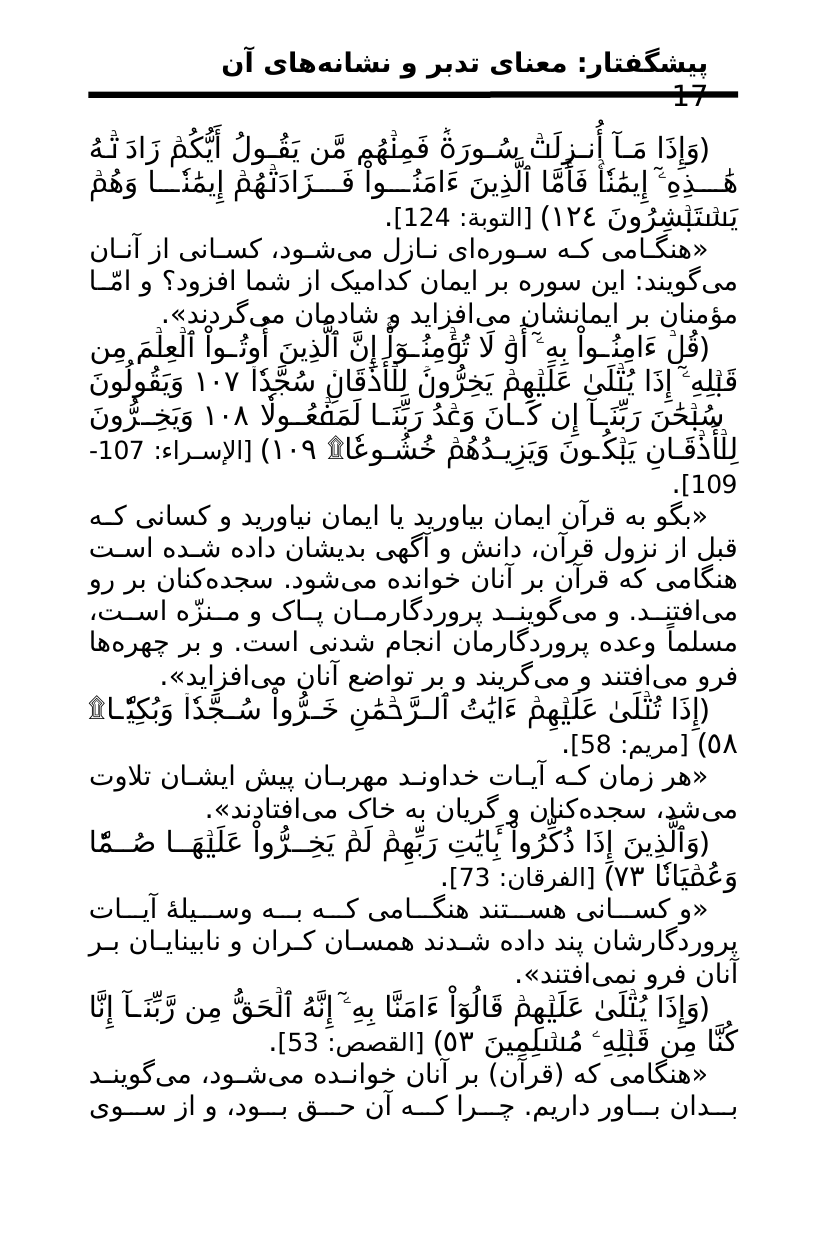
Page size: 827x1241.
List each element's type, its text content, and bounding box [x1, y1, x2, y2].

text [89, 1058, 738, 1122]
text ﴿وَٱلَّذِينَ إِذَا ذُكِّرُواْ بِ‍َٔايَٰتِ رَبِّهِمۡ لَمۡ يَخِرُّواْ عَلَيۡهَا صُمّٗا وَعُمۡيَانٗا ٧٣﴾ [الفرقان: 73]. [89, 826, 738, 893]
text ﴿إِذَا تُتۡلَىٰ عَلَيۡهِمۡ ءَايَٰتُ ٱلرَّحۡمَٰنِ خَرُّواْۤ سُجَّدٗاۤ وَبُكِيّٗا۩ ٥٨﴾ [مریم: 58]. [89, 692, 738, 760]
text «هر زمان که آیات خداوند مهربان پیش ایشان تلاوت می‌شد، سجده‌کنان و گریان به خاک می‌افتادند». [89, 760, 738, 826]
text ﴿وَإِذَا يُتۡلَىٰ عَلَيۡهِمۡ قَالُوٓاْ ءَامَنَّا بِهِۦٓ إِنَّهُ ٱلۡحَقُّ مِن رَّبِّنَآ إِنَّا كُنَّا مِن قَبۡلِهِۦ مُسۡلِمِينَ ٥٣﴾ [القصص: 53]. [89, 991, 738, 1058]
text ﴿قُلۡ ءَامِنُواْ بِهِۦٓ أَوۡ لَا تُؤۡمِنُوٓاْۚ إِنَّ ٱلَّذِينَ أُوتُواْ ٱلۡعِلۡمَ مِن قَبۡلِهِۦٓ إِذَا يُتۡلَىٰ عَلَيۡهِمۡ يَخِرُّونَۤ لِلۡأَذۡقَانِۤ سُجَّدٗاۤ ١٠٧ وَيَقُولُونَ سُبۡحَٰنَ رَبِّنَآ إِن كَانَ وَعۡدُ رَبِّنَا لَمَفۡعُولٗا ١٠٨ وَيَخِرُّونَ لِلۡأَذۡقَانِ يَبۡكُونَ وَيَزِيدُهُمۡ خُشُوعٗا۩ ١٠٩﴾ [الإسراء: 107-109]. [89, 331, 738, 500]
text «و کسانی هستند هنگامی که به وسیلۀ آیات پروردگارشان پند داده شدند همسان کران و نابینایان بر آنان فرو نمی‌افتند». [89, 893, 738, 991]
text «بگو به قرآن ایمان بیاورید یا ایمان نیاورید و کسانی که قبل از نزول قرآن، دانش و آگهی بدیشان داده شده است هنگامی که قرآن بر آنان خوانده می‌شود. سجده‌کنان بر رو می‌افتند. و می‌گویند پروردگارمان پاک و منزّه است، مسلماً وعده پروردگارمان انجام شدنی است. و بر چهره‌ها فرو می‌افتند و می‌گریند و بر تواضع آنان می‌افزاید». [89, 500, 738, 692]
text «هنگامی که سوره‌ای نازل می‌شود، کسانی از آنان می‌گویند: این سوره بر ایمان کدامیک از شما افزود؟ و امّا مؤمنان بر ایمانشان می‌افزاید و شادمان می‌گردند». [89, 233, 738, 331]
text ﴿وَإِذَا مَآ أُنزِلَتۡ سُورَةٞ فَمِنۡهُم مَّن يَقُولُ أَيُّكُمۡ زَادَتۡهُ هَٰذِهِۦٓ إِيمَٰنٗاۚ فَأَمَّا ٱلَّذِينَ ءَامَنُواْ فَزَادَتۡهُمۡ إِيمَٰنٗا وَهُمۡ يَسۡتَبۡشِرُونَ ١٢٤﴾ [التوبة: 124]. [89, 132, 738, 233]
